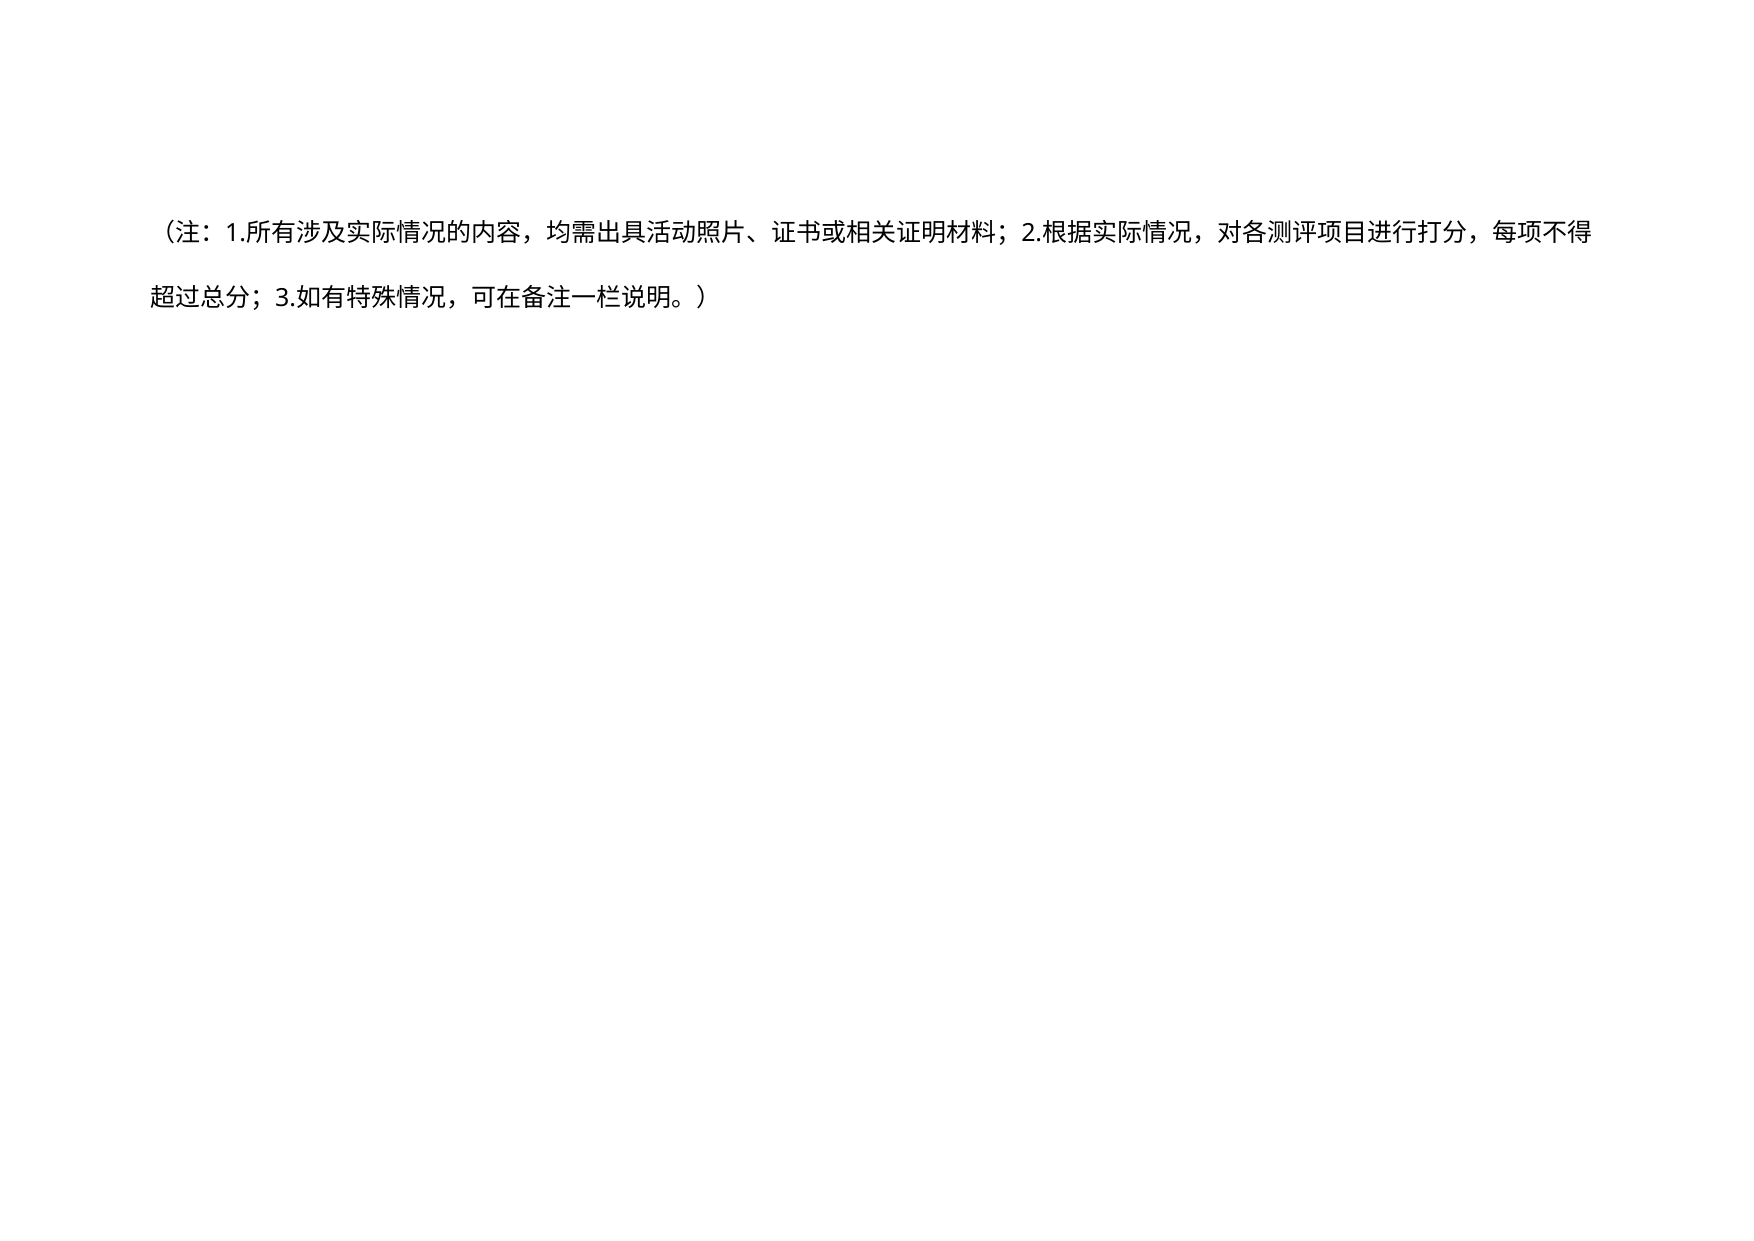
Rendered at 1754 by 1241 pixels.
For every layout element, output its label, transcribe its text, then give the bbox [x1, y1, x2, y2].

text （注：1.所有涉及实际情况的内容，均需出具活动照片、证书或相关证明材料；2.根据实际情况，对各测评项目进行打分，每项不得超过总分；3.如有特殊情况，可在备注一栏说明。） [150, 198, 1604, 328]
